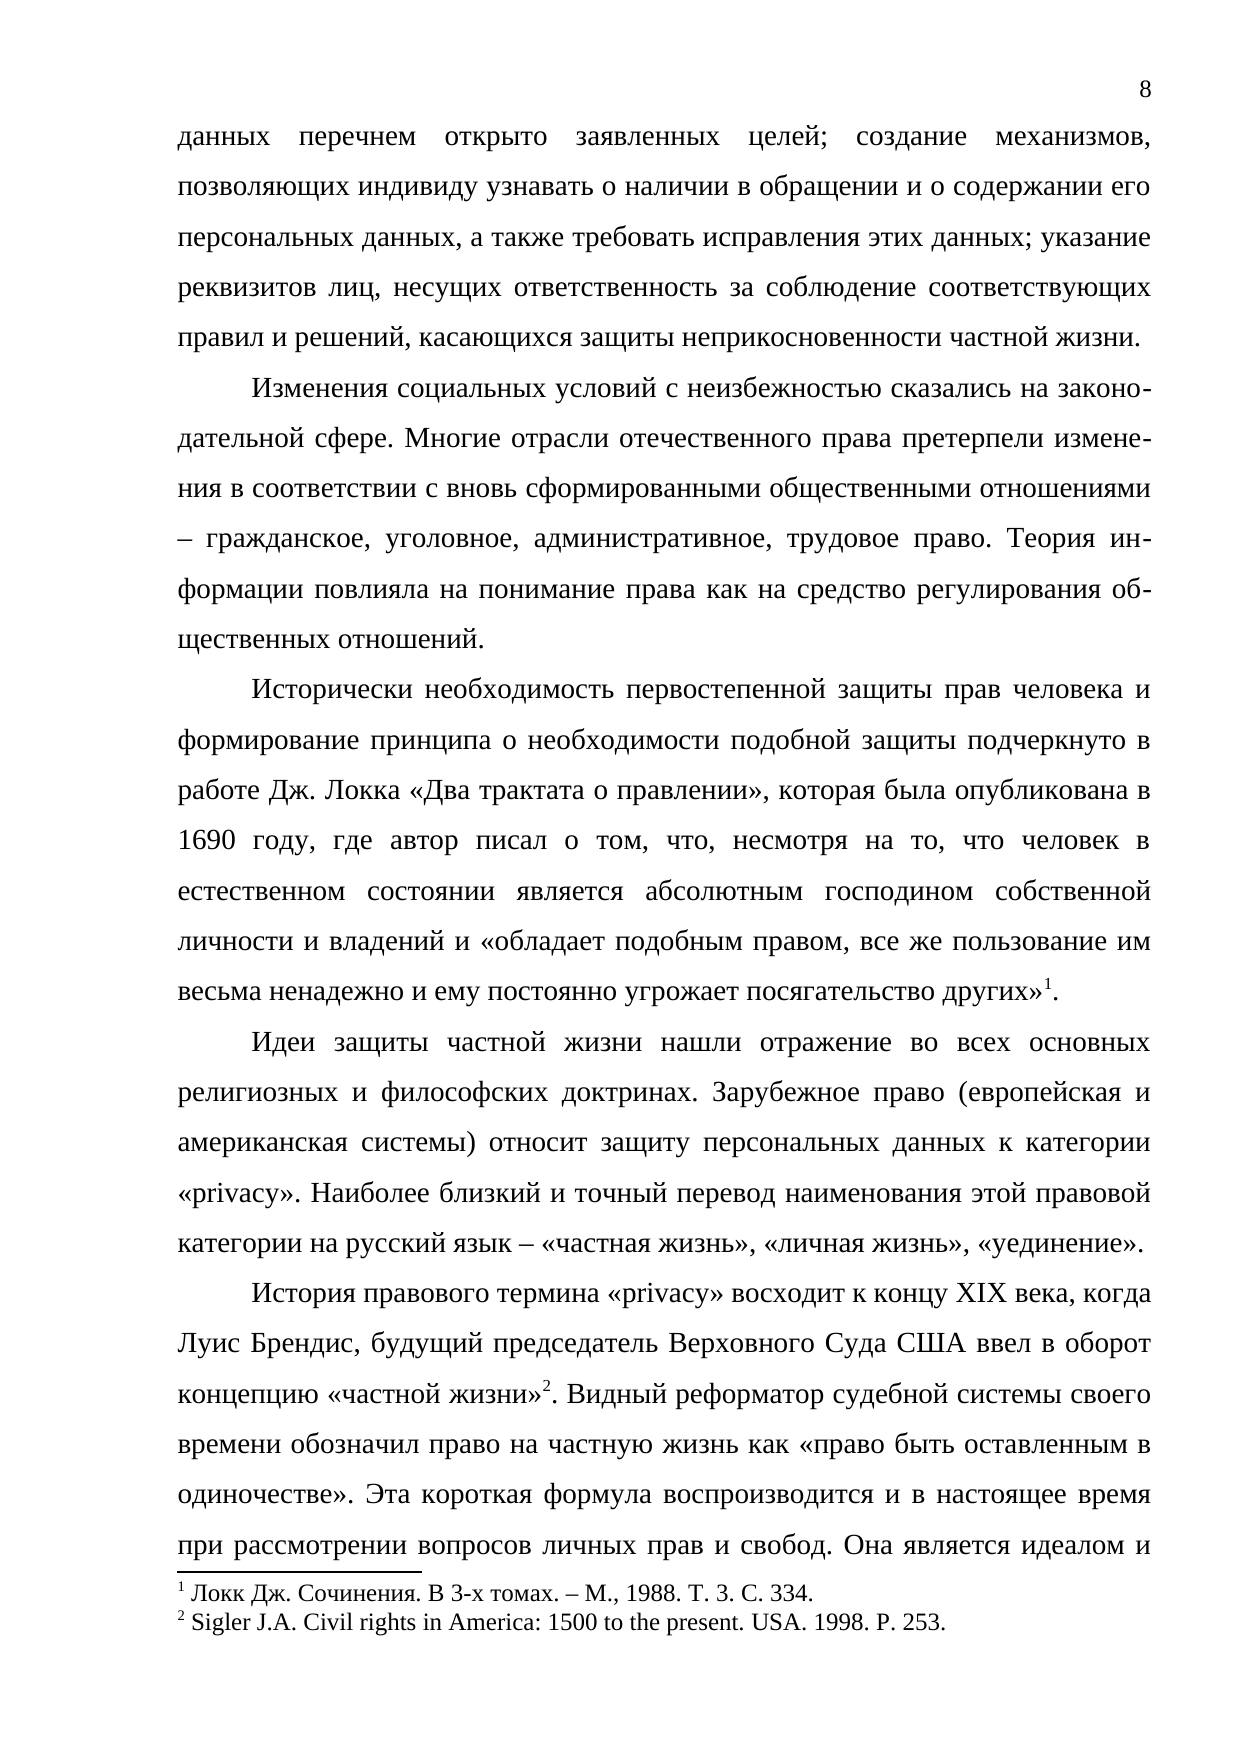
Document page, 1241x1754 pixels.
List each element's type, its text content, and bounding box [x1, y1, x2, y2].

text Изменения социальных условий с неизбежностью сказались на законодательной сфере. Многие отрасли отечественного права претерпели изменения в соответствии с вновь сформированными общественными отношениями – гражданское, уголовное, административное, трудовое право. Теория информации повлияла на понимание права как на средство регулирования общественных отношений. [177, 370, 1152, 655]
text Исторически необходимость первостепенной защиты прав человека и формирование принципа о необходимости подобной защиты подчеркнуто в работе Дж. Локка «Два трактата о правлении», которая была опубликована в 1690 году, где автор писал о том, что, несмотря на то, что человек в естественном состоянии является абсолютным господином собственной личности и владений и «обладает подобным правом, все же пользование им весьма ненадежно и ему постоянно угрожает посягательство других». [177, 672, 1152, 1007]
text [177, 1275, 1152, 1560]
text Идеи защиты частной жизни нашли отражение во всех основных религиозных и философских доктринах. Зарубежное право (европейская и американская системы) относит защиту персональных данных к категории «privacy». Наиболее близкий и точный перевод наименования этой правовой категории на русский язык – «частная жизнь», «личная жизнь», «уединение». [177, 1024, 1152, 1258]
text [177, 118, 1152, 353]
